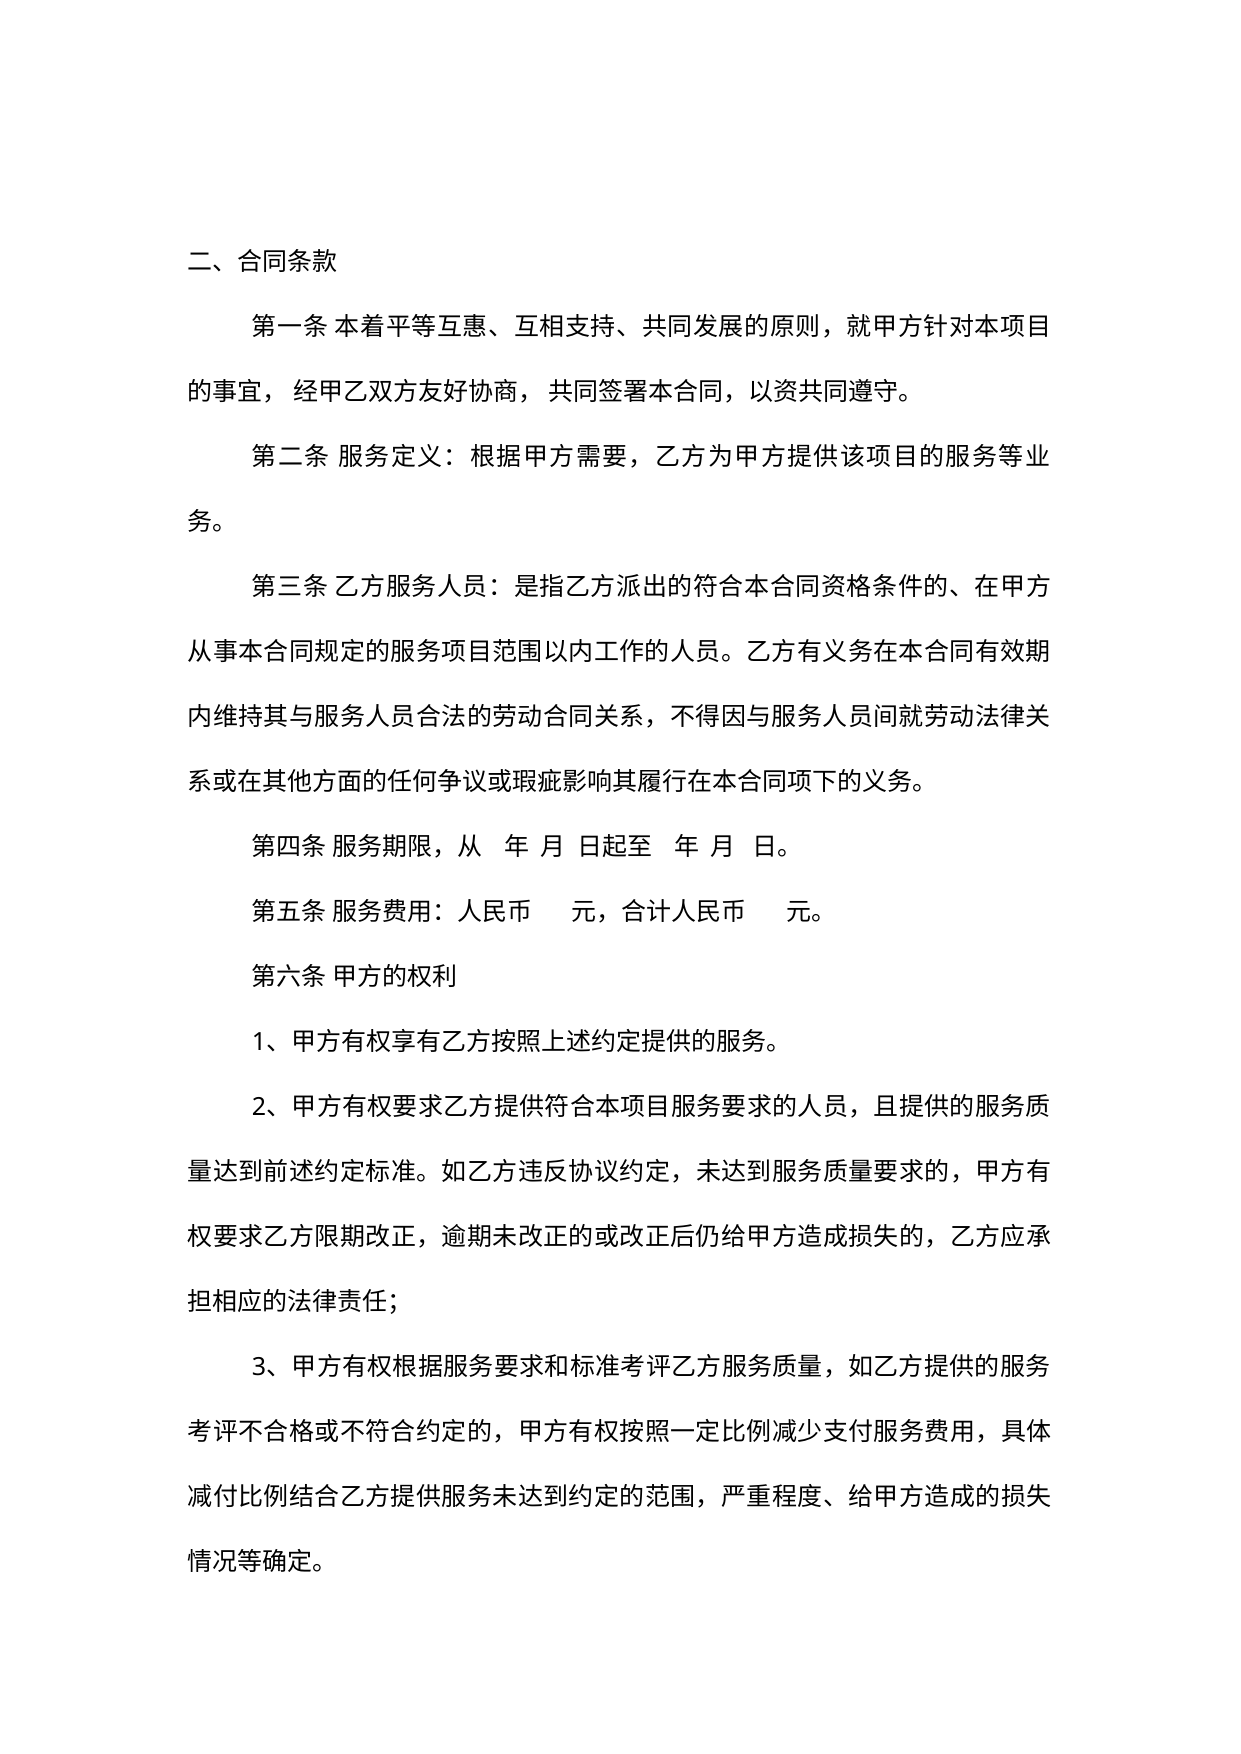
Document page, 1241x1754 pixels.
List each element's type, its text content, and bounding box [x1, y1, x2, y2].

text 3、甲方有权根据服务要求和标准考评乙方服务质量，如乙方提供的服务考评不合格或不符合约定的，甲方有权按照一定比例减少支付服务费用，具体减付比例结合乙方提供服务未达到约定的范围，严重程度、给甲方造成的损失情况等确定。 [187, 1332, 1053, 1592]
text 第二条 服务定义：根据甲方需要，乙方为甲方提供该项目的服务等业务。 [187, 422, 1053, 552]
text 第五条 服务费用：人民币 元，合计人民币 元。 [187, 877, 1053, 942]
text 2、甲方有权要求乙方提供符合本项目服务要求的人员，且提供的服务质量达到前述约定标准。如乙方违反协议约定，未达到服务质量要求的，甲方有权要求乙方限期改正，逾期未改正的或改正后仍给甲方造成损失的，乙方应承担相应的法律责任； [187, 1072, 1053, 1332]
text 第三条 乙方服务人员：是指乙方派出的符合本合同资格条件的、在甲方从事本合同规定的服务项目范围以内工作的人员。乙方有义务在本合同有效期内维持其与服务人员合法的劳动合同关系，不得因与服务人员间就劳动法律关系或在其他方面的任何争议或瑕疵影响其履行在本合同项下的义务。 [187, 552, 1053, 812]
text 第一条 本着平等互惠、互相支持、共同发展的原则，就甲方针对本项目的事宜， 经甲乙双方友好协商， 共同签署本合同，以资共同遵守。 [187, 292, 1053, 422]
text 二、合同条款 [187, 227, 1053, 292]
text 第四条 服务期限，从 年 月 日起至 年 月 日。 [187, 812, 1053, 877]
text 第六条 甲方的权利 [187, 942, 1053, 1007]
text 1、甲方有权享有乙方按照上述约定提供的服务。 [187, 1007, 1053, 1072]
